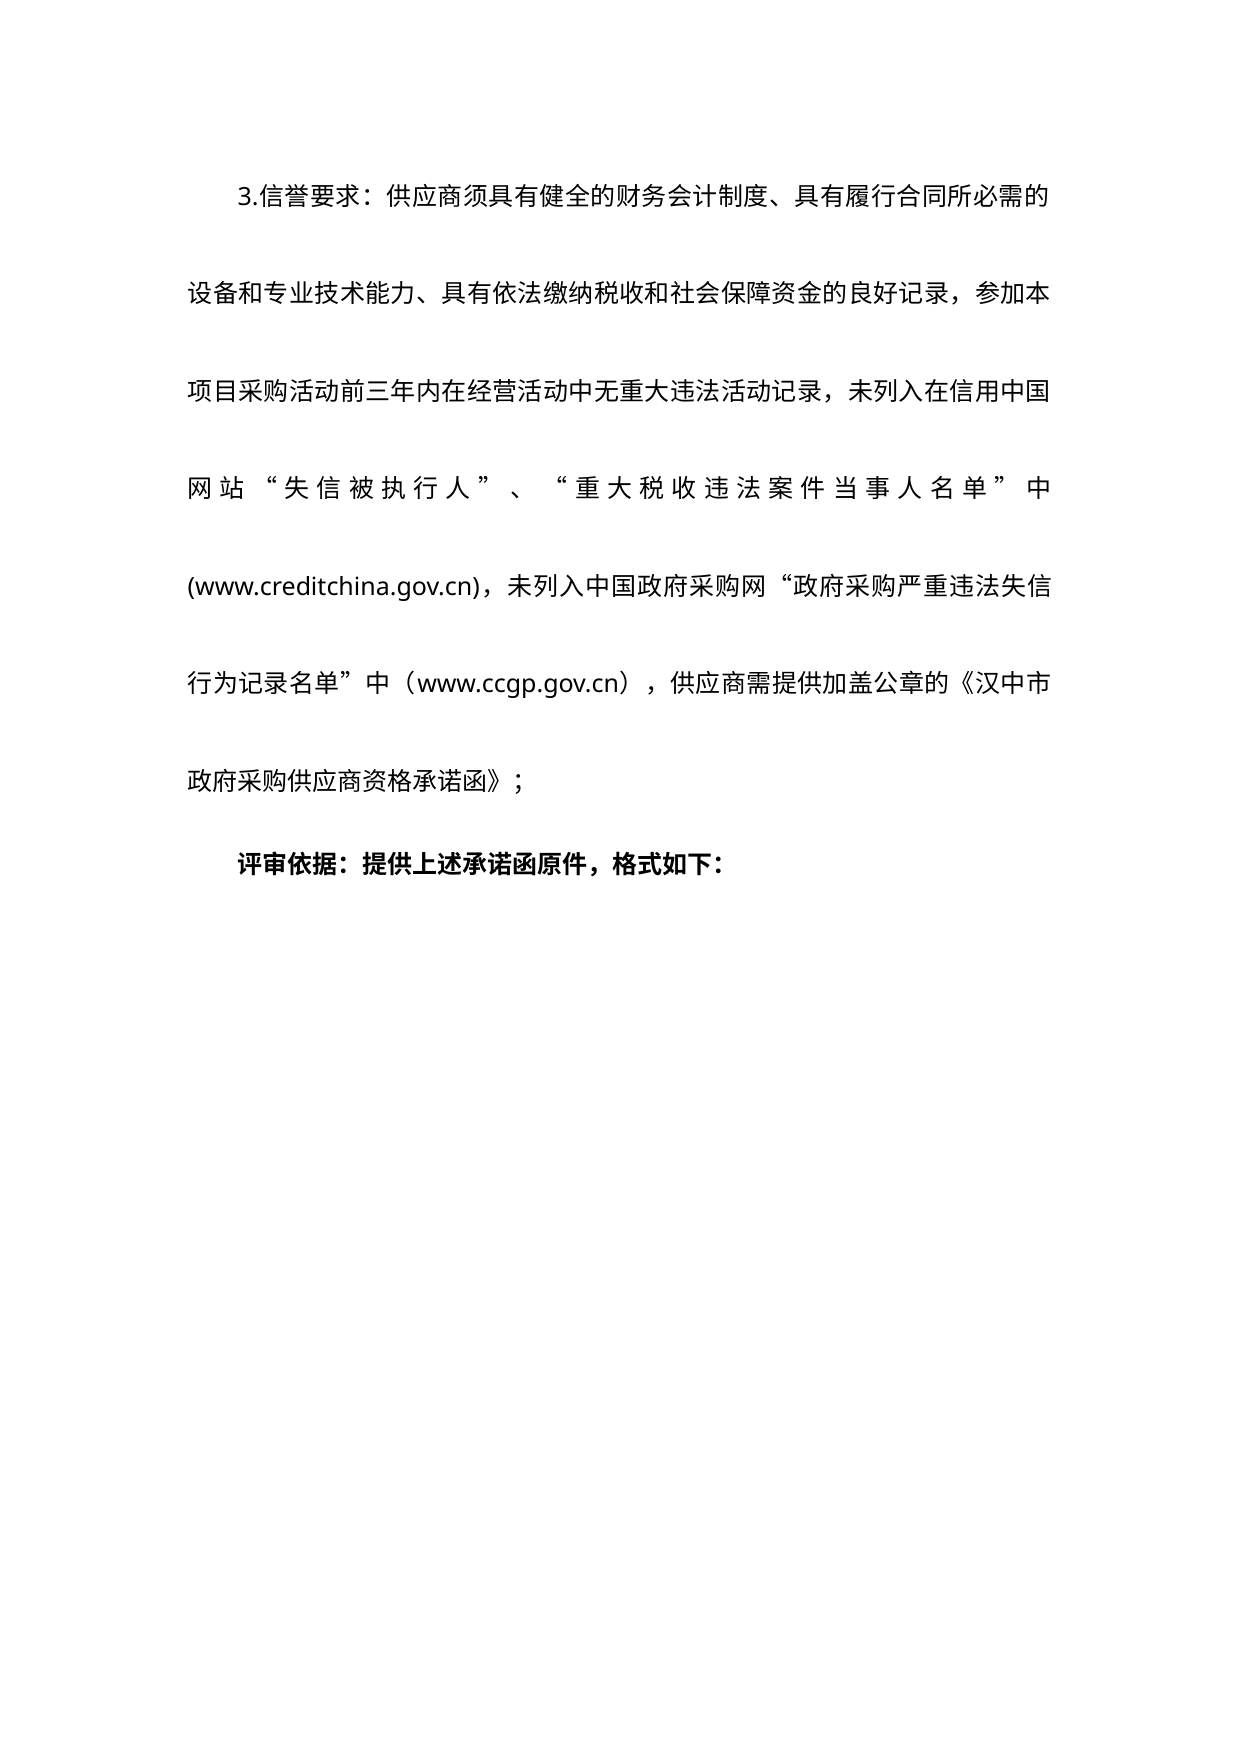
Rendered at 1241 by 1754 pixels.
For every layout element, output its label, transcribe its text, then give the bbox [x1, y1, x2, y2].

text 3.信誉要求：供应商须具有健全的财务会计制度、具有履行合同所必需的设备和专业技术能力、具有依法缴纳税收和社会保障资金的良好记录，参加本项目采购活动前三年内在经营活动中无重大违法活动记录，未列入在信用中国网站“失信被执行人”、“重大税收违法案件当事人名单”中(www.creditchina.gov.cn)，未列入中国政府采购网“政府采购严重违法失信行为记录名单”中（www.ccgp.gov.cn），供应商需提供加盖公章的《汉中市政府采购供应商资格承诺函》； [187, 162, 1053, 812]
text 评审依据：提供上述承诺函原件，格式如下： [187, 830, 1053, 895]
